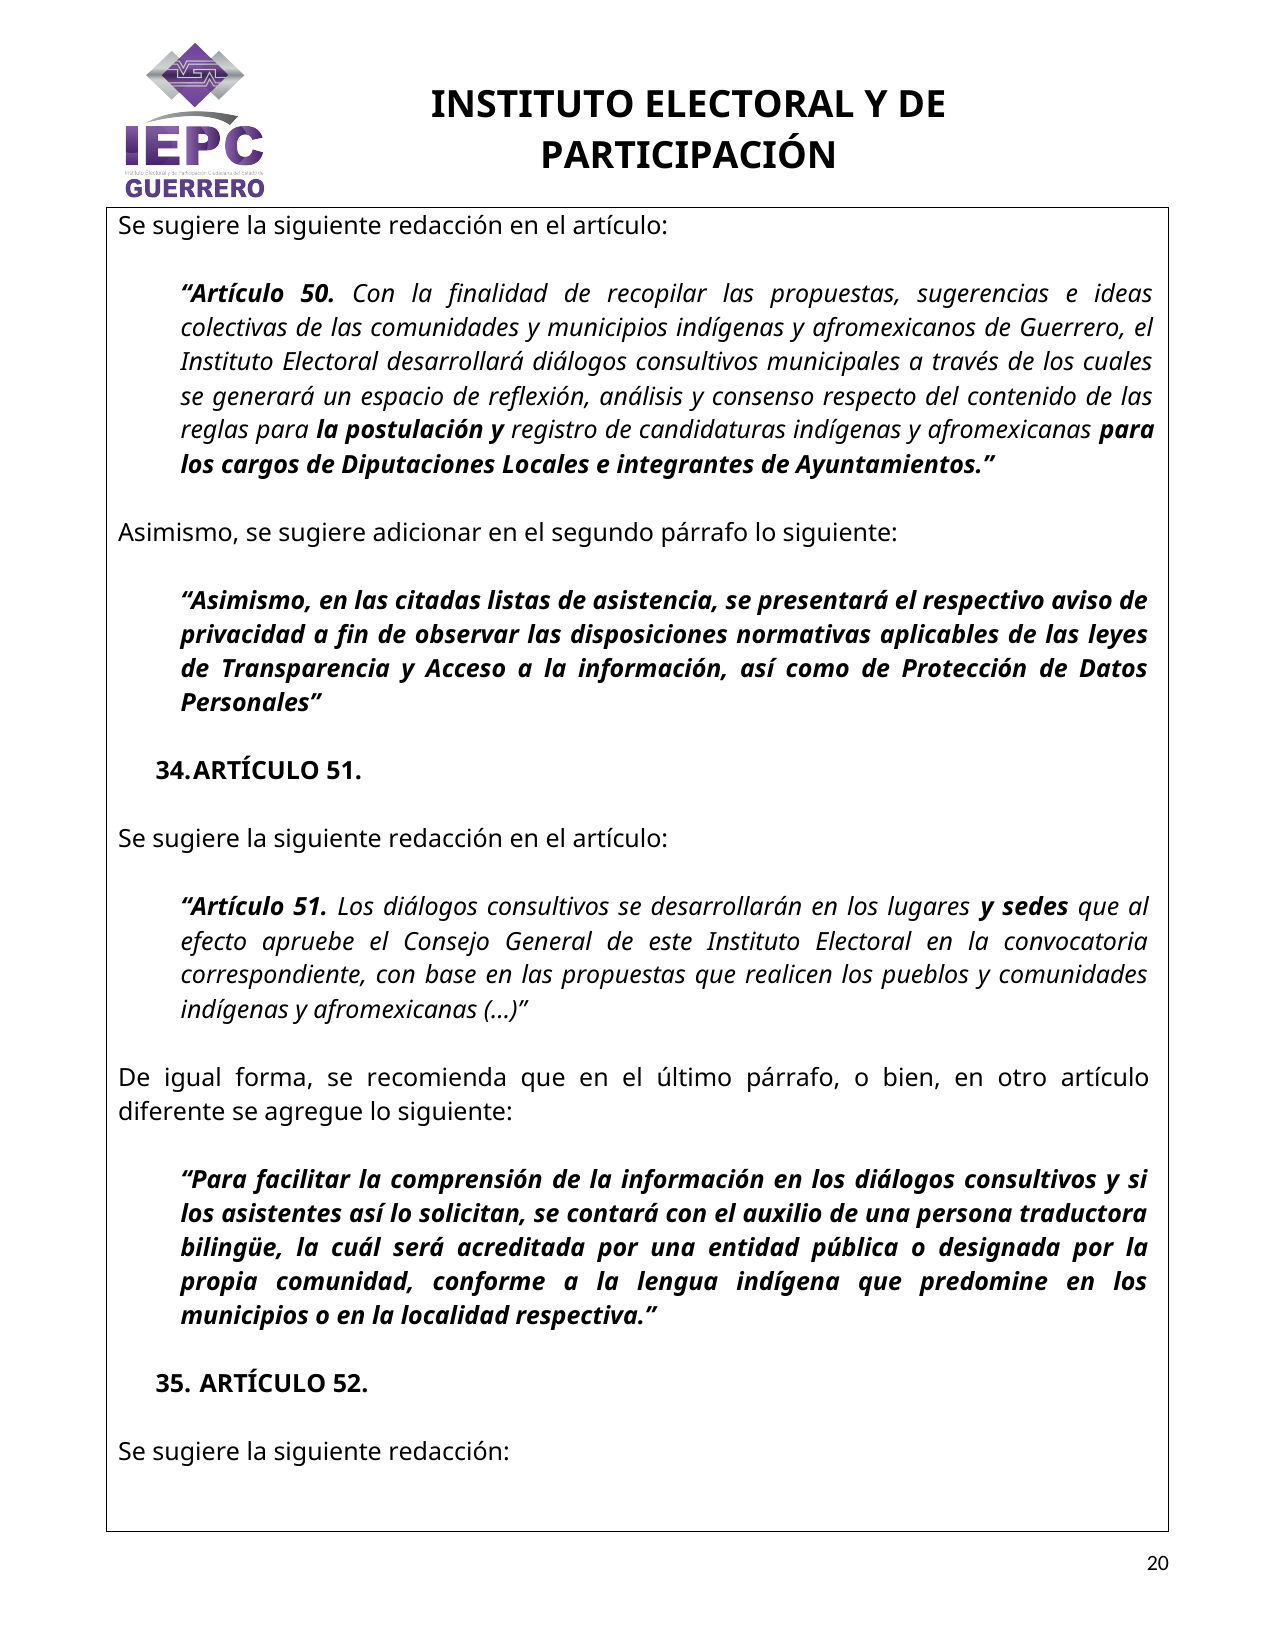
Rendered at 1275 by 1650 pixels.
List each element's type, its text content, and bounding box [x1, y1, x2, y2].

picture [117, 36, 272, 204]
